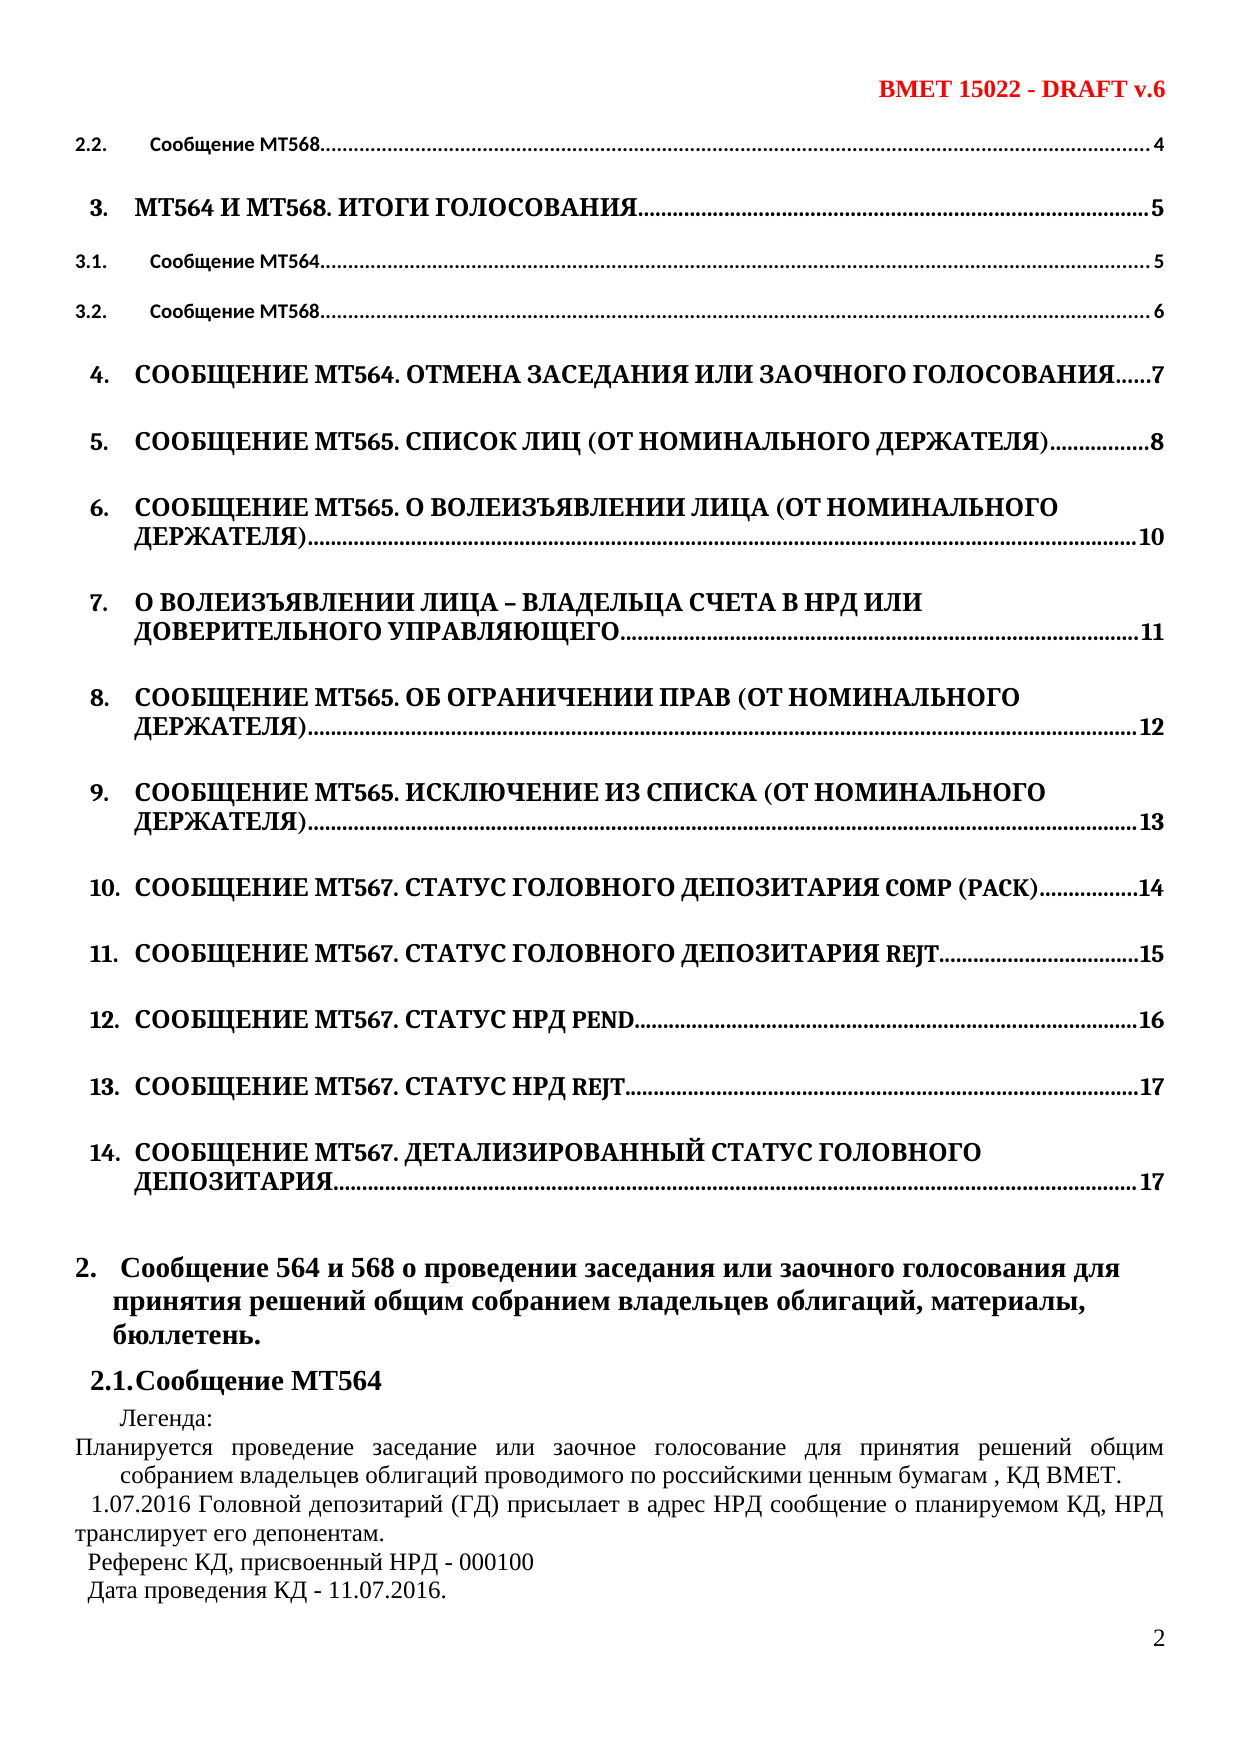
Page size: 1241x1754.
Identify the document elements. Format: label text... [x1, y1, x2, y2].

text 12. Сообщение МТ567. Статус НРД PEND. 16 [90, 1006, 1165, 1035]
text 3.2. Сообщение МТ568 6 [75, 298, 1165, 324]
text 11. Сообщение МТ567. Статус головного депозитария REJT 15 [90, 940, 1165, 969]
text 5. Сообщение МТ565. Список лиц (от номинального держателя) 8 [90, 427, 1165, 456]
text Референс КД, присвоенный НРД - 000100 [74, 1547, 1165, 1575]
text 4. Сообщение МТ564. Отмена заседания или заочного голосования. 7 [90, 361, 1165, 390]
text 3. МТ564 и МТ568. Итоги голосования 5 [90, 194, 1165, 223]
text 8. Сообщение МТ565. Об ограничении прав (от номинального держателя) 12 [90, 684, 1165, 741]
text 6. Сообщение МТ565. О волеизъявлении лица (от номинального держателя) 10 [90, 494, 1165, 551]
subtitle Сообщение МТ564 [90, 1363, 1165, 1397]
text 9. Сообщение МТ565. Исключение из списка (от номинального держателя) 13 [90, 779, 1165, 836]
text 3.1. Сообщение МТ564 5 [75, 248, 1165, 273]
text Дата проведения КД - 11.07.2016. [74, 1575, 1165, 1604]
subtitle Сообщение 564 и 568 о проведении заседания или заочного голосования для принятия решений общим собранием владельцев облигаций, материалы, бюллетень. [75, 1250, 1165, 1351]
text 14. Сообщение МТ567. Детализированный статус головного депозитария 17 [90, 1139, 1165, 1196]
text 7. О волеизъявлении лица – Владельца счета в НРД или доверительного управляющего. 11 [90, 589, 1165, 646]
text 13. Сообщение МТ567. Статус НРД REJT. 17 [90, 1072, 1165, 1101]
text 10. Сообщение МТ567. Статус головного депозитария COMP (PACK) 14 [90, 874, 1165, 902]
text Планируется проведение заседание или заочное голосование для принятия решений общим собранием владельцев облигаций проводимого по российскими ценным бумагам , КД BMET. [75, 1432, 1165, 1489]
text 2.2. Сообщение МТ568 4 [75, 131, 1165, 157]
text Легенда: [119, 1403, 1165, 1432]
text 1.07.2016 Головной депозитарий (ГД) присылает в адрес НРД сообщение о планируемом КД, НРД транслирует его депонентам. [74, 1489, 1165, 1547]
